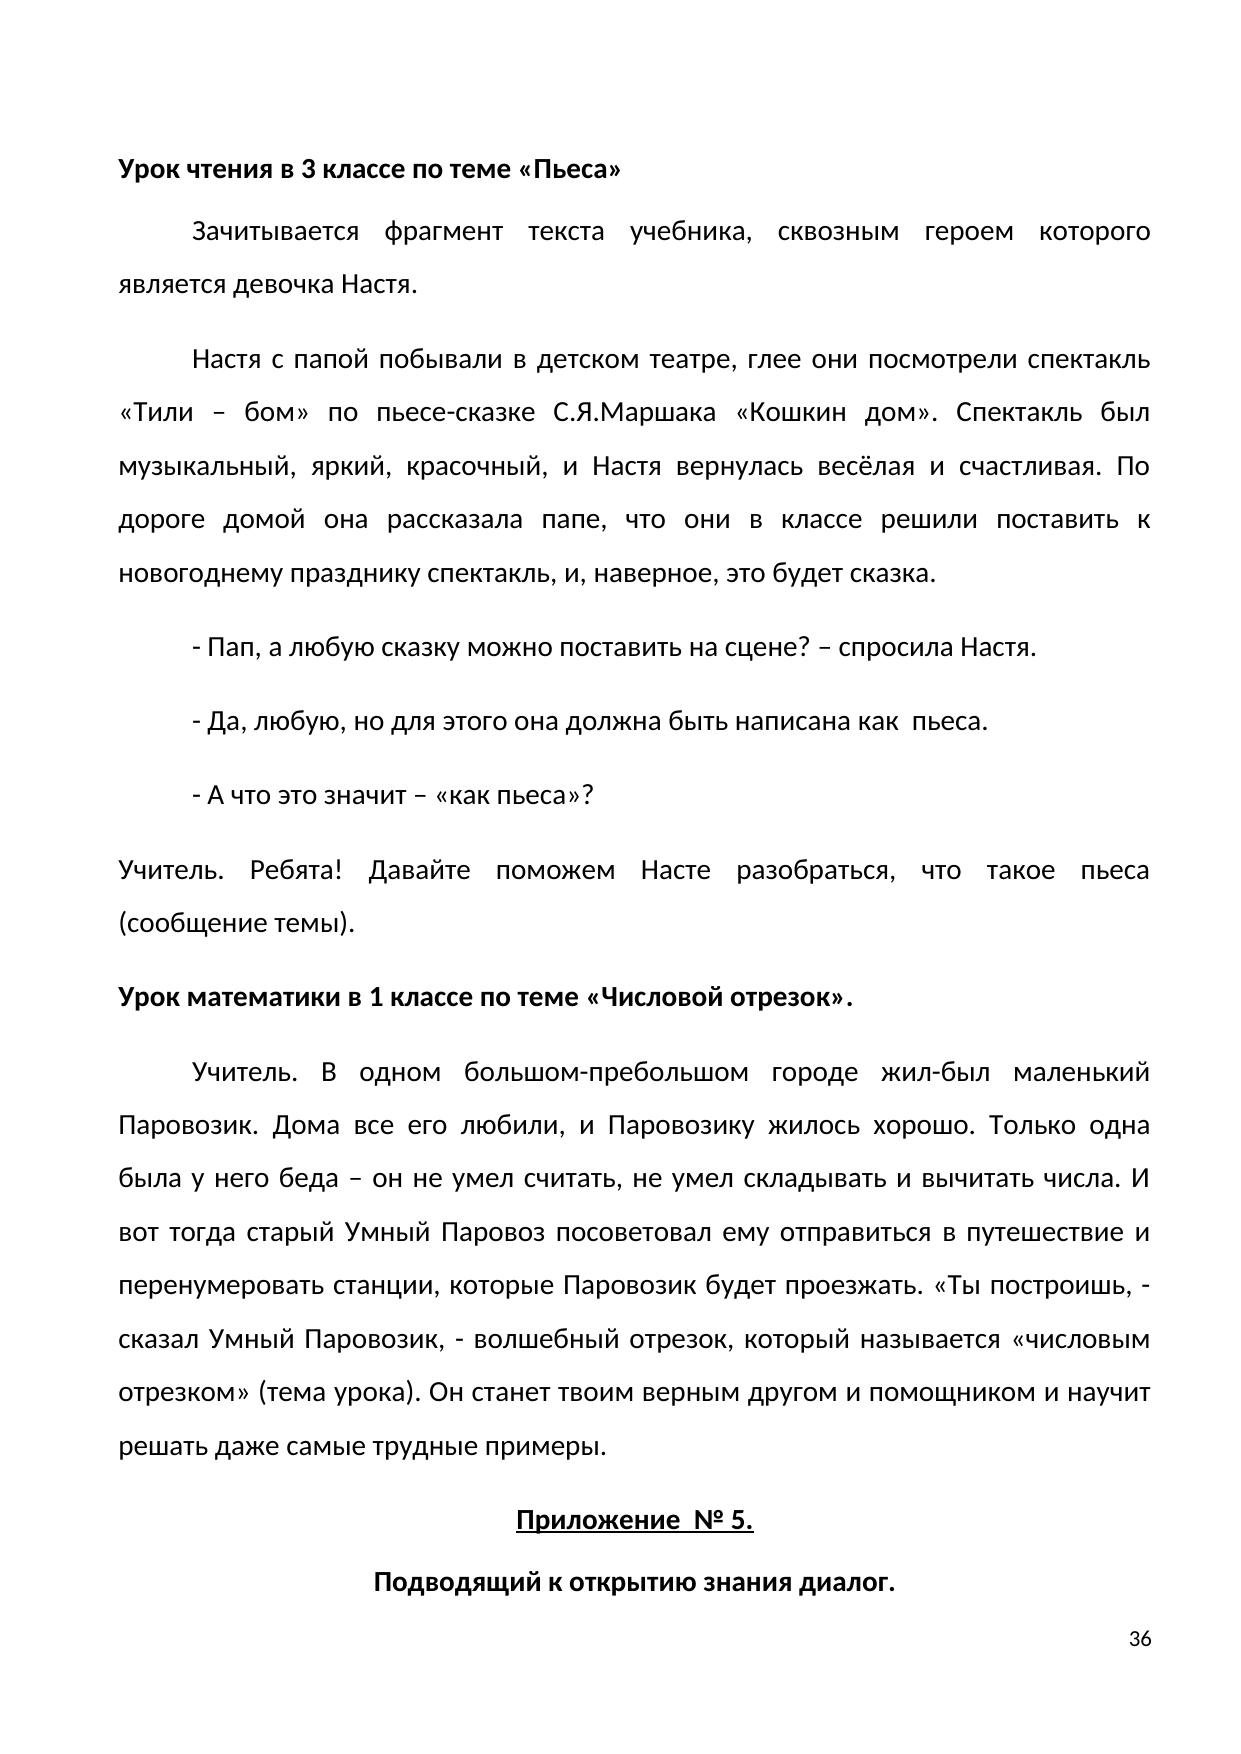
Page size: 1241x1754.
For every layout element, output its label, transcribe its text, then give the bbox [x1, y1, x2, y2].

text Зачитывается фрагмент текста учебника, сквозным героем которого является девочка Настя. [118, 212, 1152, 301]
text Учитель. Ребята! Давайте поможем Насте разобраться, что такое пьеса (сообщение темы). [118, 851, 1152, 940]
text Приложение № 5. [118, 1501, 1152, 1537]
text Настя с папой побывали в детском театре, глее они посмотрели спектакль «Тили – бом» по пьесе-сказке С.Я.Маршака «Кошкин дом». Спектакль был музыкальный, яркий, красочный, и Настя вернулась весёлая и счастливая. По дороге домой она рассказала папе, что они в классе решили поставить к новогоднему празднику спектакль, и, наверное, это будет сказка. [118, 340, 1152, 589]
text Урок чтения в 3 классе по теме «Пьеса» [118, 150, 1152, 186]
text Подводящий к открытию знания диалог. [118, 1563, 1152, 1598]
text Учитель. В одном большом-пребольшом городе жил-был маленький Паровозик. Дома все его любили, и Паровозику жилось хорошо. Только одна была у него беда – он не умел считать, не умел складывать и вычитать числа. И вот тогда старый Умный Паровоз посоветовал ему отправиться в путешествие и перенумеровать станции, которые Паровозик будет проезжать. «Ты построишь, - сказал Умный Паровозик, - волшебный отрезок, который называется «числовым отрезком» (тема урока). Он станет твоим верным другом и помощником и научит решать даже самые трудные примеры. [118, 1053, 1152, 1462]
text - Пап, а любую сказку можно поставить на сцене? – спросила Настя. [118, 628, 1152, 663]
text - А что это значит – «как пьеса»? [118, 776, 1152, 812]
text Урок математики в 1 классе по теме «Числовой отрезок». [118, 978, 1152, 1014]
text - Да, любую, но для этого она должна быть написана как пьеса. [118, 702, 1152, 738]
